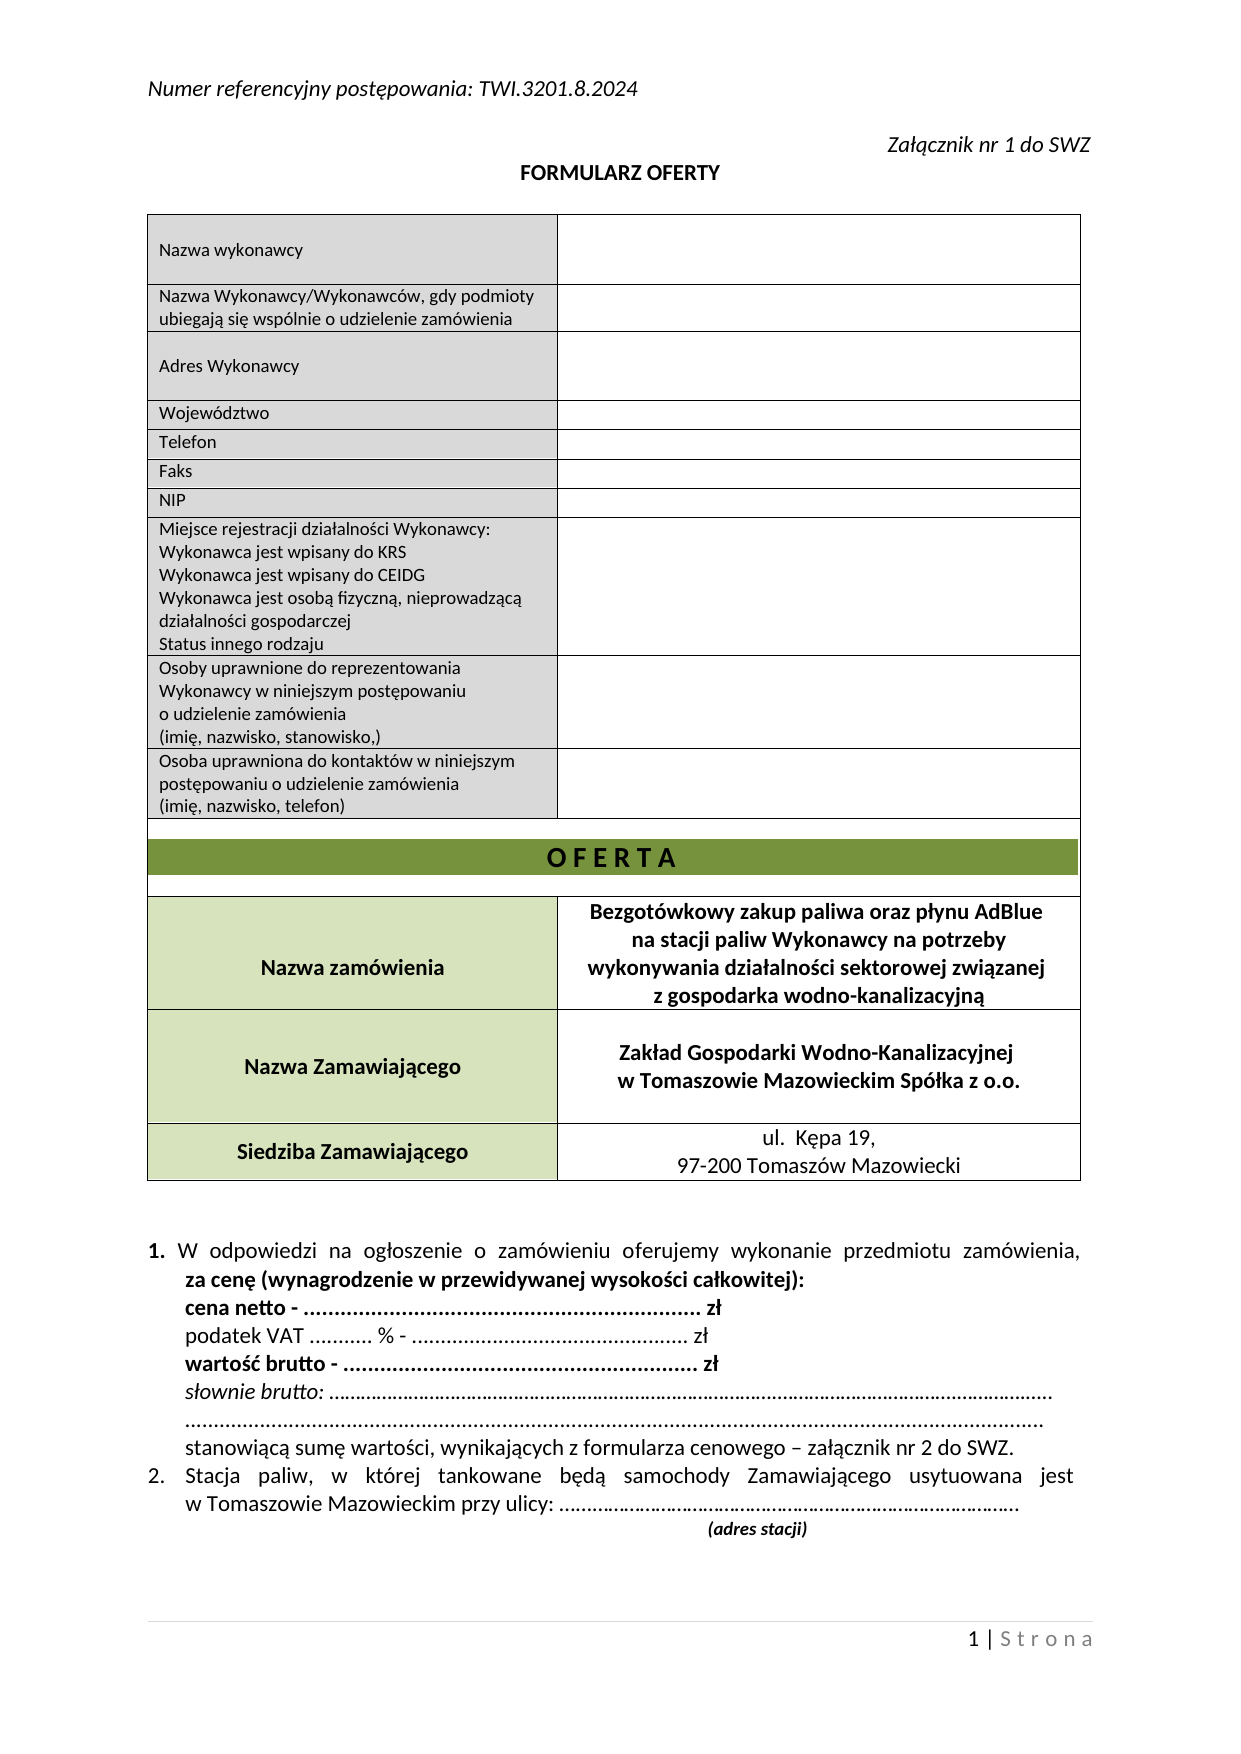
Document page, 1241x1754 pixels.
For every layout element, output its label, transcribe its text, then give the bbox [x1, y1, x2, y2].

table_header Nazwa wykonawcy [148, 215, 557, 284]
table_cell Nazwa zamówienia [148, 897, 557, 1009]
list stanowiącą sumę wartości, wynikających z formularza cenowego – załącznik nr 2 do SWZ. [185, 1433, 1093, 1461]
table_cell [558, 401, 1080, 429]
table_cell O F E R T A [148, 819, 1080, 896]
table_cell Osoba uprawniona do kontaktów w niniejszym postępowaniu o udzielenie zamówienia (imię, nazwisko, telefon) [148, 749, 557, 818]
list słownie brutto: ………………………………………………………………………….…………………………….………….….. [185, 1377, 1093, 1405]
table_cell [558, 285, 1080, 331]
table_cell Nazwa Zamawiającego [148, 1010, 557, 1122]
table_cell [558, 460, 1080, 487]
table_cell Zakład Gospodarki Wodno-Kanalizacyjnej w Tomaszowie Mazowieckim Spółka z o.o. [558, 1010, 1080, 1122]
text Załącznik nr 1 do SWZ [148, 130, 1093, 158]
list cena netto - ................................................................. zł [185, 1293, 1093, 1321]
list wartość brutto - .......................................................... zł [185, 1349, 1093, 1377]
list Stacja paliw, w której tankowane będą samochody Zamawiającego usytuowana jest w Tomaszowie Mazowieckim przy ulicy: …...……………………………………………………………………… [148, 1461, 1093, 1517]
table_cell ul. Kępa 19, 97-200 Tomaszów Mazowiecki [558, 1124, 1080, 1179]
table_cell NIP [148, 489, 557, 517]
table_cell [558, 430, 1080, 458]
table_cell Osoby uprawnione do reprezentowania Wykonawcy w niniejszym postępowaniu o udzielenie zamówienia (imię, nazwisko, stanowisko,) [148, 656, 557, 748]
table_cell Miejsce rejestracji działalności Wykonawcy: Wykonawca jest wpisany do KRS Wykonawca jest wpisany do CEIDG Wykonawca jest osobą fizyczną, nieprowadzącą działalności gospodarczej Status innego rodzaju [148, 518, 557, 655]
table_cell Telefon [148, 430, 557, 458]
table_cell [558, 656, 1080, 748]
table_header [558, 215, 1080, 284]
list W odpowiedzi na ogłoszenie o zamówieniu oferujemy wykonanie przedmiotu zamówienia, za cenę (wynagrodzenie w przewidywanej wysokości całkowitej): [148, 1237, 1093, 1293]
table_cell Faks [148, 460, 557, 487]
text FORMULARZ OFERTY [148, 158, 1093, 186]
table_cell Bezgotówkowy zakup paliwa oraz płynu AdBlue na stacji paliw Wykonawcy na potrzeby wykonywania działalności sektorowej związanej z gospodarka wodno-kanalizacyjną [558, 897, 1080, 1009]
table_cell Adres Wykonawcy [148, 332, 557, 400]
table_cell Siedziba Zamawiającego [148, 1124, 557, 1179]
table_cell [558, 332, 1080, 400]
table_cell [558, 749, 1080, 818]
table_cell [558, 489, 1080, 517]
text (adres stacji) [635, 1517, 1093, 1540]
table_cell [558, 518, 1080, 655]
list ..................................................................................................................................................... [185, 1405, 1093, 1433]
table_cell Nazwa Wykonawcy/Wykonawców, gdy podmioty ubiegają się wspólnie o udzielenie zamówienia [148, 285, 557, 331]
table_cell Województwo [148, 401, 557, 429]
list podatek VAT ........... % - ................................................ zł [185, 1321, 1093, 1349]
